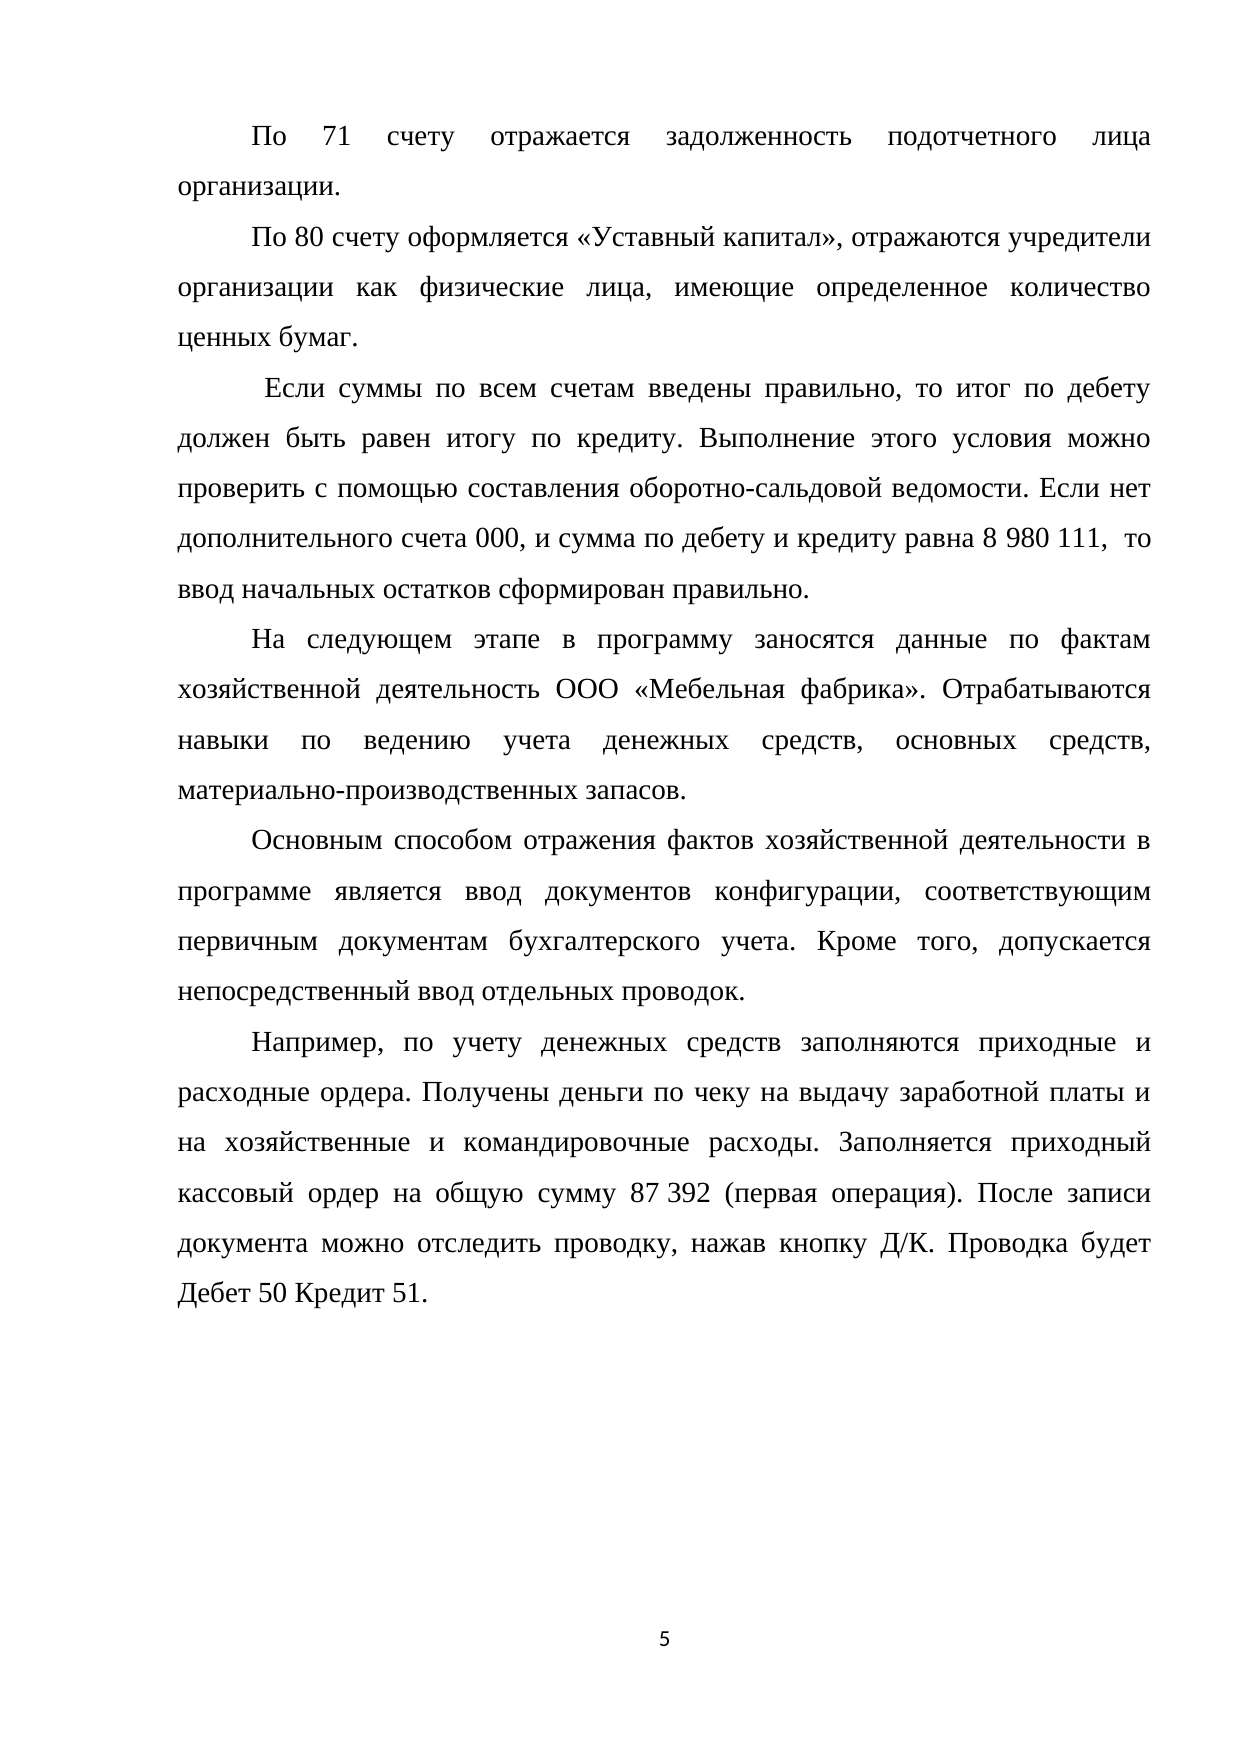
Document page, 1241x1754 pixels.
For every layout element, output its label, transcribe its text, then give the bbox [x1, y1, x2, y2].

text Основным способом отражения фактов хозяйственной деятельности в программе является ввод документов конфигурации, соответствующим первичным документам бухгалтерского учета. Кроме того, допускается непосредственный ввод отдельных проводок. [177, 822, 1152, 1007]
text По 80 счету оформляется «Уставный капитал», отражаются учредители организации как физические лица, имеющие определенное количество ценных бумаг. [177, 219, 1152, 353]
text На следующем этапе в программу заносятся данные по фактам хозяйственной деятельность ООО «Мебельная фабрика». Отрабатываются навыки по ведению учета денежных средств, основных средств, материально-производственных запасов. [177, 621, 1152, 806]
text Если суммы по всем счетам введены правильно, то итог по дебету должен быть равен итогу по кредиту. Выполнение этого условия можно проверить с помощью составления оборотно-сальдовой ведомости. Если нет дополнительного счета 000, и сумма по дебету и кредиту равна 8 980 111, то ввод начальных остатков сформирован правильно. [177, 370, 1152, 604]
text По 71 счету отражается задолженность подотчетного лица организации. [177, 118, 1152, 202]
text Например, по учету денежных средств заполняются приходные и расходные ордера. Получены деньги по чеку на выдачу заработной платы и на хозяйственные и командировочные расходы. Заполняется приходный кассовый ордер на общую сумму 87 392 (первая операция). После записи документа можно отследить проводку, нажав кнопку Д/К. Проводка будет Дебет 50 Кредит 51. [177, 1024, 1152, 1309]
